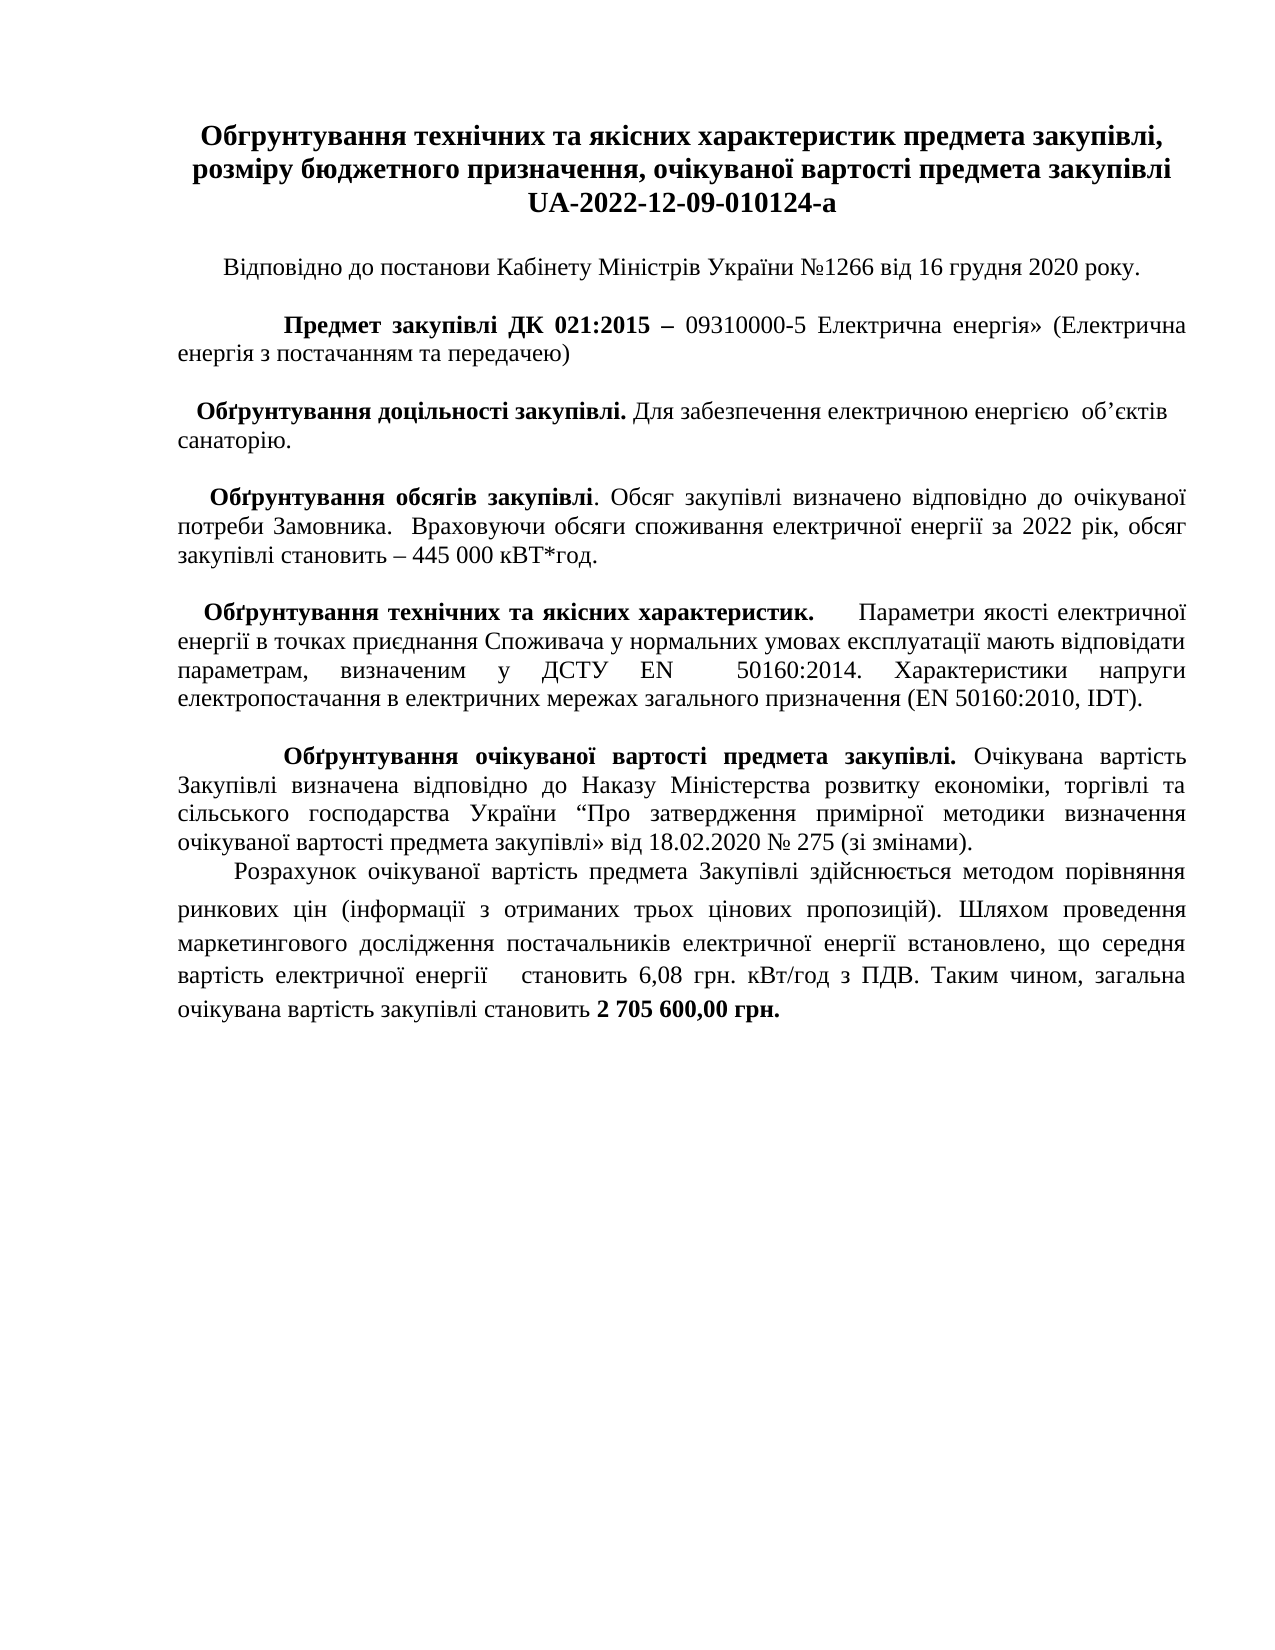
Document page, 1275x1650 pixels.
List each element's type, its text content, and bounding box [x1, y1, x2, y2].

text Обґрунтування обсягів закупівлі. Обсяг закупівлі визначено відповідно до очікуваної потреби Замовника. Враховуючи обсяги споживання електричної енергії за 2022 рік, обсяг закупівлі становить – 445 000 кВТ*год. [177, 482, 1186, 568]
text Розрахунок очікуваної вартість предмета Закупівлі здійснюється методом порівняння ринкових цін (інформації з отриманих трьох цінових пропозицій). Шляхом проведення маркетингового дослідження постачальників електричної енергії встановлено, що середня вартість електричної енергії становить 6,08 грн. кВт/год з ПДВ. Таким чином, загальна очікувана вартість закупівлі становить 2 705 600,00 грн. [177, 856, 1186, 1022]
text Обґрунтування очікуваної вартості предмета закупівлі. Очікувана вартість Закупівлі визначена відповідно до Наказу Міністерства розвитку економіки, торгівлі та сільського господарства України “Про затвердження примірної методики визначення очікуваної вартості предмета закупівлі» від 18.02.2020 № 275 (зі змінами). [177, 741, 1186, 856]
text Обґрунтування технічних та якісних характеристик. Параметри якості електричної енергії в точках приєднання Споживача у нормальних умовах експлуатації мають відповідати параметрам, визначеним у ДСТУ EN 50160:2014. Характеристики напруги електропостачання в електричних мережах загального призначення (EN 50160:2010, IDT). [177, 597, 1186, 712]
text Відповідно до постанови Кабінету Міністрів України №1266 від 16 грудня 2020 року. [177, 252, 1186, 281]
text Обґрунтування доцільності закупівлі. Для забезпечення електричною енергією об’єктів санаторію. [177, 396, 1186, 453]
text Предмет закупівлі ДК 021:2015 – 09310000-5 Електрична енергія» (Електрична енергія з постачанням та передачею) [177, 310, 1186, 367]
text UA-2022-12-09-010124-a [177, 185, 1186, 219]
text Обгрунтування технічних та якісних характеристик предмета закупівлі, розміру бюджетного призначення, очікуваної вартості предмета закупівлі [177, 118, 1186, 185]
